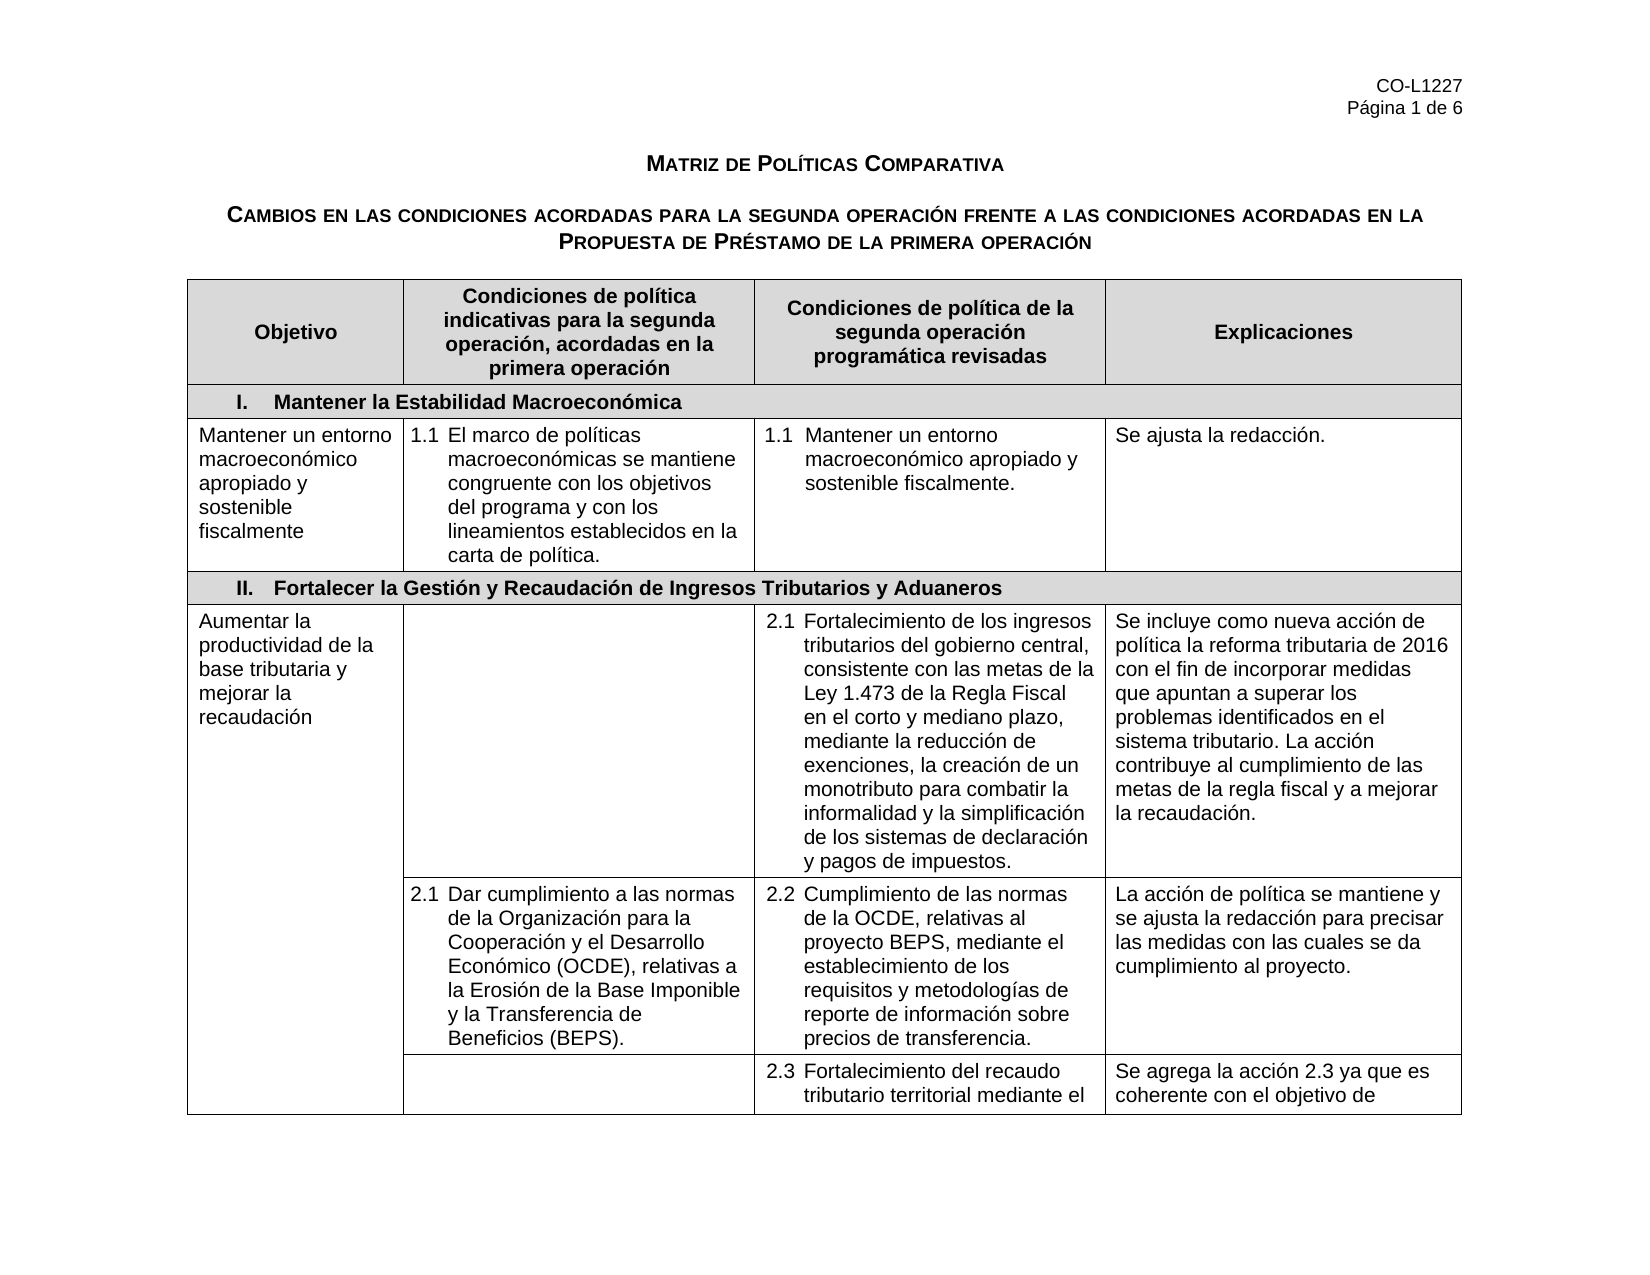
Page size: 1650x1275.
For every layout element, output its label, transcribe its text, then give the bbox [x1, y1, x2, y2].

table_cell Cumplimiento de las normas de la OCDE, relativas al proyecto BEPS, mediante el establecimiento de los requisitos y metodologías de reporte de información sobre precios de transferencia. [755, 878, 1105, 1054]
table_cell Dar cumplimiento a las normas de la Organización para la Cooperación y el Desarrollo Económico (OCDE), relativas a la Erosión de la Base Imponible y la Transferencia de Beneficios (BEPS). [404, 878, 754, 1054]
table_cell Fortalecimiento de los ingresos tributarios del gobierno central, consistente con las metas de la Ley 1.473 de la Regla Fiscal en el corto y mediano plazo, mediante la reducción de exenciones, la creación de un monotributo para combatir la informalidad y la simplificación de los sistemas de declaración y pagos de impuestos. [755, 605, 1105, 877]
text Matriz de Políticas Comparativa [187, 150, 1462, 176]
table_header Condiciones de política de la segunda operación programática revisadas [755, 280, 1105, 384]
table_cell La acción de política se mantiene y se ajusta la redacción para precisar las medidas con las cuales se da cumplimiento al proyecto. [1106, 878, 1461, 1054]
table_cell [404, 605, 754, 877]
table_header Condiciones de política indicativas para la segunda operación, acordadas en la primera operación [404, 280, 754, 384]
table_cell Mantener un entorno macroeconómico apropiado y sostenible fiscalmente. [755, 419, 1105, 571]
table_header Objetivo [188, 280, 403, 384]
text Cambios en las condiciones acordadas para la segunda operación frente a las condiciones acordadas en la Propuesta de Préstamo de la primera operación [187, 201, 1462, 254]
table_cell Mantener la Estabilidad Macroeconómica [188, 385, 1461, 418]
table_cell Se ajusta la redacción. [1106, 419, 1461, 571]
table_header Explicaciones [1106, 280, 1461, 384]
table_cell Se incluye como nueva acción de política la reforma tributaria de 2016 con el fin de incorporar medidas que apuntan a superar los problemas identificados en el sistema tributario. La acción contribuye al cumplimiento de las metas de la regla fiscal y a mejorar la recaudación. [1106, 605, 1461, 877]
table_cell Fortalecer la Gestión y Recaudación de Ingresos Tributarios y Aduaneros [188, 572, 1461, 604]
table_cell [404, 1055, 754, 1114]
table_cell Aumentar la productividad de la base tributaria y mejorar la recaudación [188, 605, 403, 1114]
table_cell El marco de políticas macroeconómicas se mantiene congruente con los objetivos del programa y con los lineamientos establecidos en la carta de política. [404, 419, 754, 571]
table_cell Mantener un entorno macroeconómico apropiado y sostenible fiscalmente [188, 419, 403, 571]
